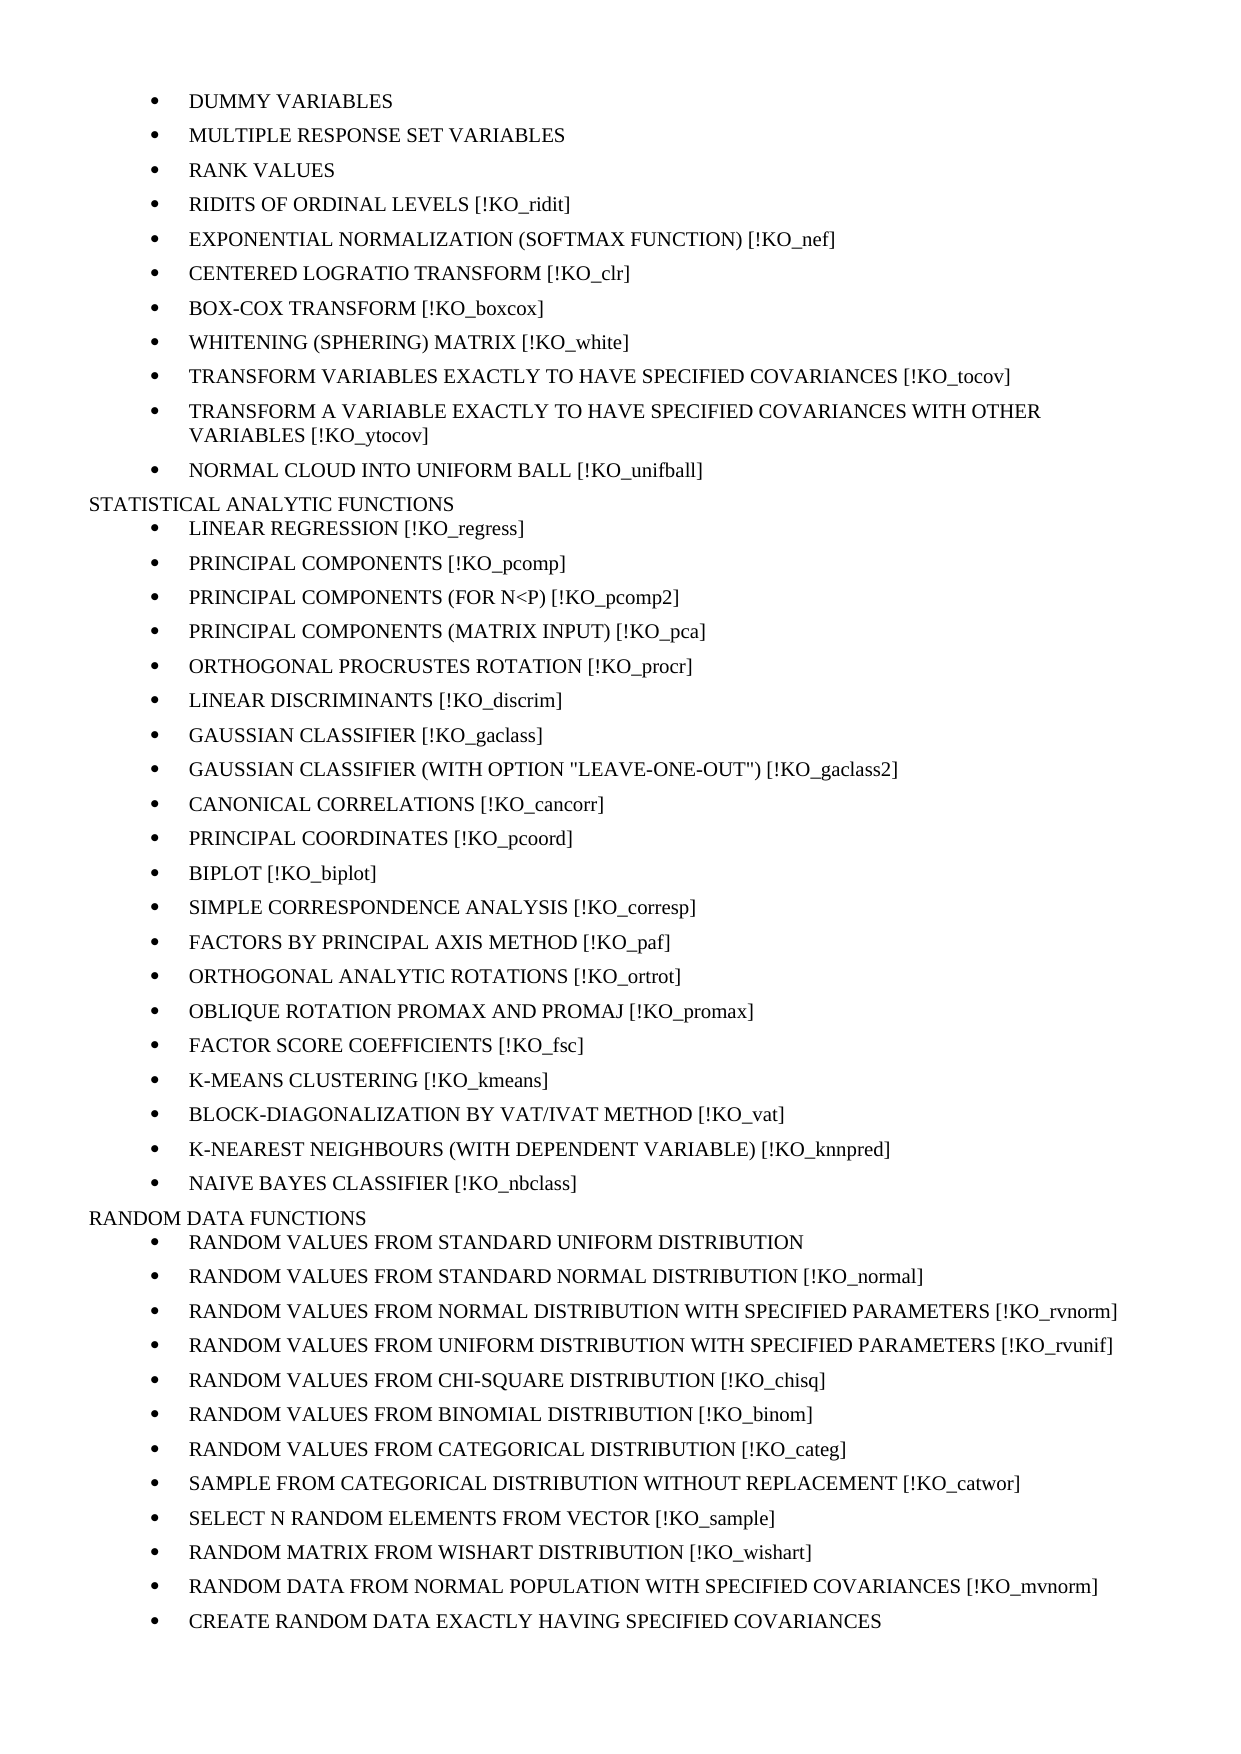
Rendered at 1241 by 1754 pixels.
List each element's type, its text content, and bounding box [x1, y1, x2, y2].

text TRANSFORM VARIABLES EXACTLY TO HAVE SPECIFIED COVARIANCES [!KO_tocov] [151, 364, 1152, 388]
text FACTORS BY PRINCIPAL AXIS METHOD [!KO_paf] [151, 930, 1152, 954]
text RANDOM MATRIX FROM WISHART DISTRIBUTION [!KO_wishart] [151, 1540, 1152, 1564]
text EXPONENTIAL NORMALIZATION (SOFTMAX FUNCTION) [!KO_nef] [151, 227, 1152, 251]
text SELECT N RANDOM ELEMENTS FROM VECTOR [!KO_sample] [151, 1506, 1152, 1529]
text RANDOM DATA FUNCTIONS [89, 1206, 1152, 1230]
text LINEAR REGRESSION [!KO_regress] [151, 516, 1152, 540]
text NAIVE BAYES CLASSIFIER [!KO_nbclass] [151, 1171, 1152, 1195]
text WHITENING (SPHERING) MATRIX [!KO_white] [151, 330, 1152, 354]
text SIMPLE CORRESPONDENCE ANALYSIS [!KO_corresp] [151, 895, 1152, 919]
text NORMAL CLOUD INTO UNIFORM BALL [!KO_unifball] [151, 457, 1152, 482]
text TRANSFORM A VARIABLE EXACTLY TO HAVE SPECIFIED COVARIANCES WITH OTHER VARIABLES [!KO_ytocov] [151, 399, 1152, 447]
text RANDOM VALUES FROM UNIFORM DISTRIBUTION WITH SPECIFIED PARAMETERS [!KO_rvunif] [151, 1333, 1152, 1357]
text CENTERED LOGRATIO TRANSFORM [!KO_clr] [151, 261, 1152, 285]
text GAUSSIAN CLASSIFIER [!KO_gaclass] [151, 723, 1152, 747]
text CANONICAL CORRELATIONS [!KO_cancorr] [151, 792, 1152, 816]
text RANDOM VALUES FROM CATEGORICAL DISTRIBUTION [!KO_categ] [151, 1437, 1152, 1461]
text RANDOM VALUES FROM NORMAL DISTRIBUTION WITH SPECIFIED PARAMETERS [!KO_rvnorm] [151, 1299, 1152, 1323]
text GAUSSIAN CLASSIFIER (WITH OPTION "LEAVE-ONE-OUT") [!KO_gaclass2] [151, 757, 1152, 781]
text FACTOR SCORE COEFFICIENTS [!KO_fsc] [151, 1033, 1152, 1057]
text PRINCIPAL COORDINATES [!KO_pcoord] [151, 826, 1152, 850]
text RANDOM VALUES FROM STANDARD UNIFORM DISTRIBUTION [151, 1230, 1152, 1254]
text ORTHOGONAL ANALYTIC ROTATIONS [!KO_ortrot] [151, 964, 1152, 988]
text DUMMY VARIABLES [151, 89, 1152, 113]
text RANDOM VALUES FROM BINOMIAL DISTRIBUTION [!KO_binom] [151, 1402, 1152, 1426]
text CREATE RANDOM DATA EXACTLY HAVING SPECIFIED COVARIANCES [151, 1609, 1152, 1633]
text STATISTICAL ANALYTIC FUNCTIONS [89, 492, 1152, 516]
text RIDITS OF ORDINAL LEVELS [!KO_ridit] [151, 192, 1152, 216]
text K-NEAREST NEIGHBOURS (WITH DEPENDENT VARIABLE) [!KO_knnpred] [151, 1137, 1152, 1161]
text MULTIPLE RESPONSE SET VARIABLES [151, 123, 1152, 147]
text ORTHOGONAL PROCRUSTES ROTATION [!KO_procr] [151, 654, 1152, 678]
text PRINCIPAL COMPONENTS [!KO_pcomp] [151, 551, 1152, 574]
text BLOCK-DIAGONALIZATION BY VAT/IVAT METHOD [!KO_vat] [151, 1102, 1152, 1126]
text RANK VALUES [151, 158, 1152, 182]
text K-MEANS CLUSTERING [!KO_kmeans] [151, 1068, 1152, 1092]
text PRINCIPAL COMPONENTS (FOR N<P) [!KO_pcomp2] [151, 585, 1152, 609]
text BOX-COX TRANSFORM [!KO_boxcox] [151, 296, 1152, 319]
text BIPLOT [!KO_biplot] [151, 861, 1152, 885]
text OBLIQUE ROTATION PROMAX AND PROMAJ [!KO_promax] [151, 999, 1152, 1023]
text SAMPLE FROM CATEGORICAL DISTRIBUTION WITHOUT REPLACEMENT [!KO_catwor] [151, 1471, 1152, 1495]
text RANDOM VALUES FROM CHI-SQUARE DISTRIBUTION [!KO_chisq] [151, 1368, 1152, 1392]
text RANDOM DATA FROM NORMAL POPULATION WITH SPECIFIED COVARIANCES [!KO_mvnorm] [151, 1574, 1152, 1598]
text LINEAR DISCRIMINANTS [!KO_discrim] [151, 688, 1152, 712]
text RANDOM VALUES FROM STANDARD NORMAL DISTRIBUTION [!KO_normal] [151, 1264, 1152, 1288]
text PRINCIPAL COMPONENTS (MATRIX INPUT) [!KO_pca] [151, 619, 1152, 643]
